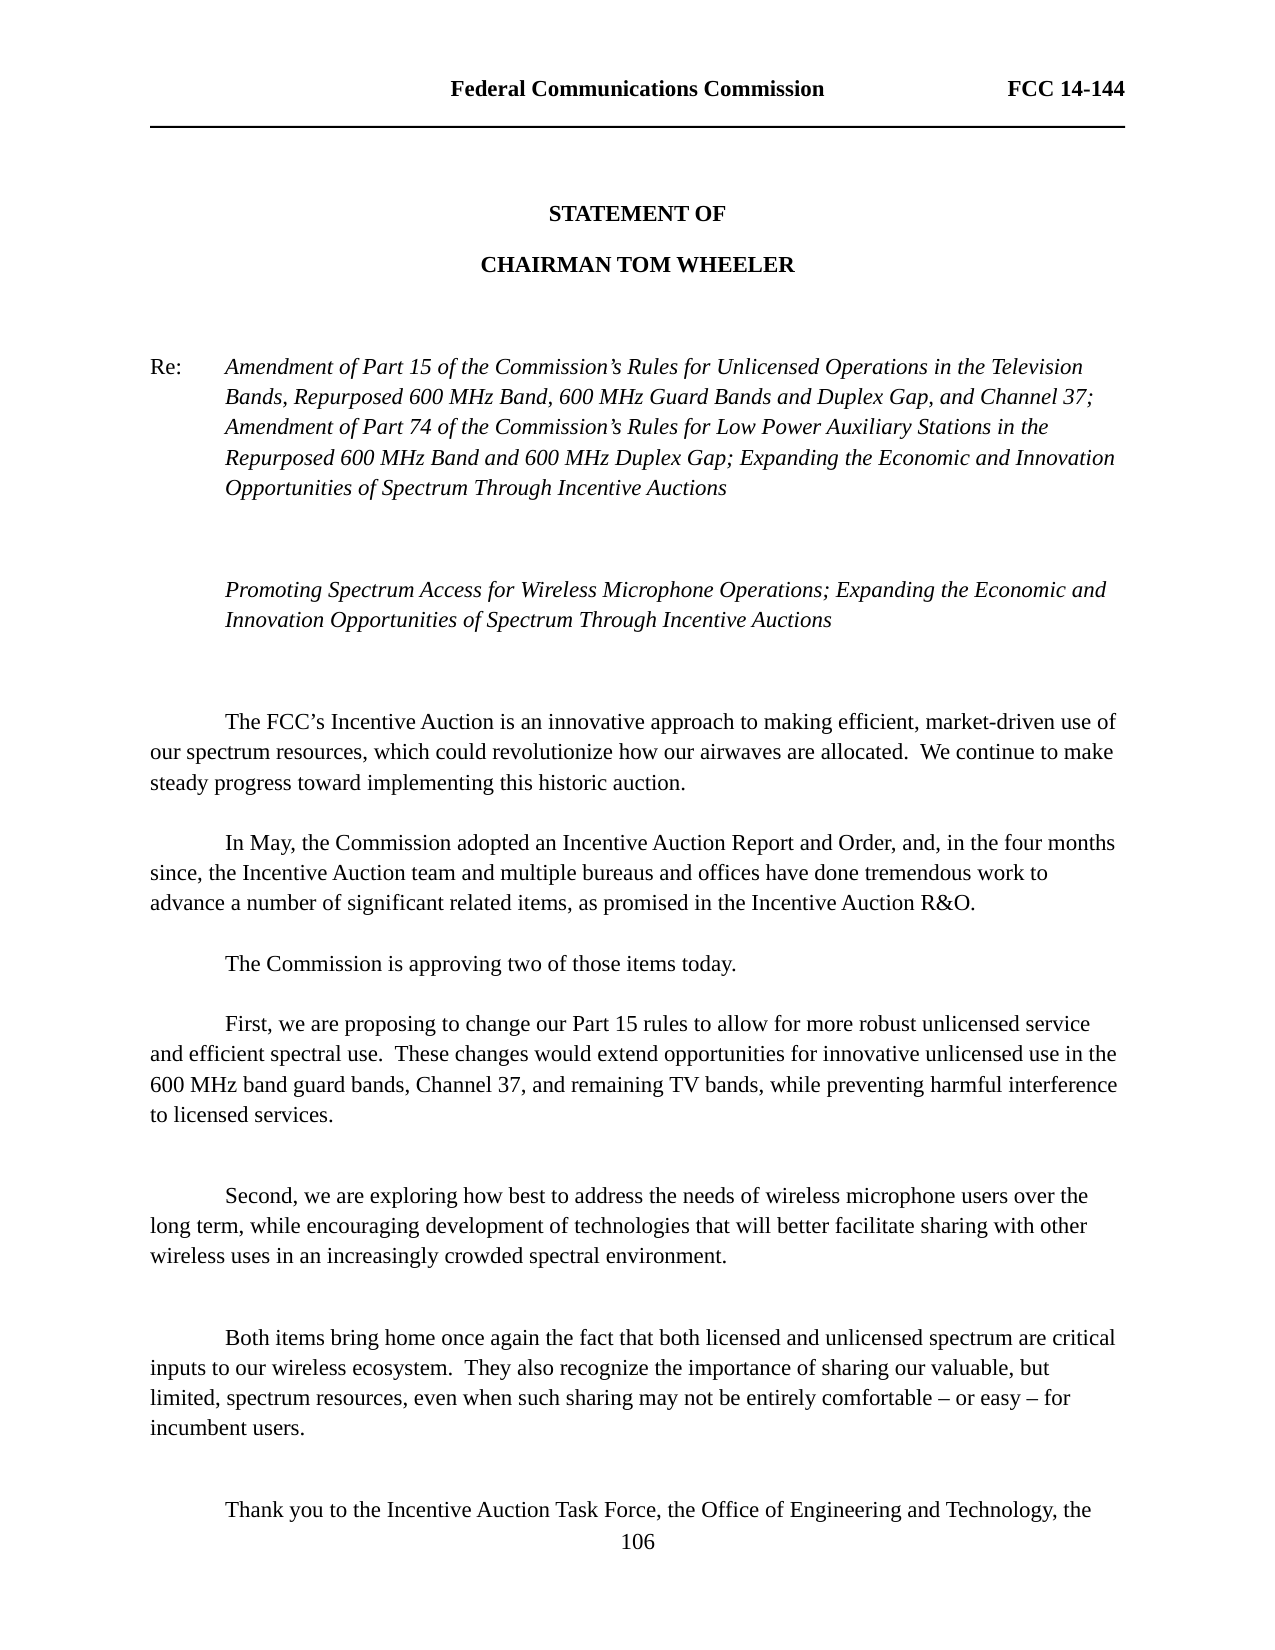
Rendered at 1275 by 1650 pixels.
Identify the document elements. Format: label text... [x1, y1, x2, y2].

text CHAIRMAN TOM WHEELER [150, 251, 1125, 277]
text The FCC’s Incentive Auction is an innovative approach to making efficient, market-driven use of our spectrum resources, which could revolutionize how our airwaves are allocated. We continue to make steady progress toward implementing this historic auction. [150, 708, 1125, 795]
text In May, the Commission adopted an Incentive Auction Report and Order, and, in the four months since, the Incentive Auction team and multiple bureaus and offices have done tremendous work to advance a number of significant related items, as promised in the Incentive Auction R&O. [150, 829, 1125, 916]
text First, we are proposing to change our Part 15 rules to allow for more robust unlicensed service and efficient spectral use. These changes would extend opportunities for innovative unlicensed use in the 600 MHz band guard bands, Channel 37, and remaining TV bands, while preventing harmful interference to licensed services. [150, 1010, 1125, 1127]
text STATEMENT OF [150, 200, 1125, 226]
text The Commission is approving two of those items today. [150, 950, 1125, 976]
text Second, we are exploring how best to address the needs of wireless microphone users over the long term, while encouraging development of technologies that will better facilitate sharing with other wireless uses in an increasingly crowded spectral environment. [150, 1182, 1125, 1269]
text Re: Amendment of Part 15 of the Commission’s Rules for Unlicensed Operations in the Television Bands, Repurposed 600 MHz Band, 600 MHz Guard Bands and Duplex Gap, and Channel 37; Amendment of Part 74 of the Commission’s Rules for Low Power Auxiliary Stations in the Repurposed 600 MHz Band and 600 MHz Duplex Gap; Expanding the Economic and Innovation Opportunities of Spectrum Through Incentive Auctions [150, 353, 1125, 500]
text Both items bring home once again the fact that both licensed and unlicensed spectrum are critical inputs to our wireless ecosystem. They also recognize the importance of sharing our valuable, but limited, spectrum resources, even when such sharing may not be entirely comfortable – or easy – for incumbent users. [150, 1324, 1125, 1441]
text Promoting Spectrum Access for Wireless Microphone Operations; Expanding the Economic and Innovation Opportunities of Spectrum Through Incentive Auctions [225, 576, 1125, 632]
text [150, 1496, 1125, 1522]
